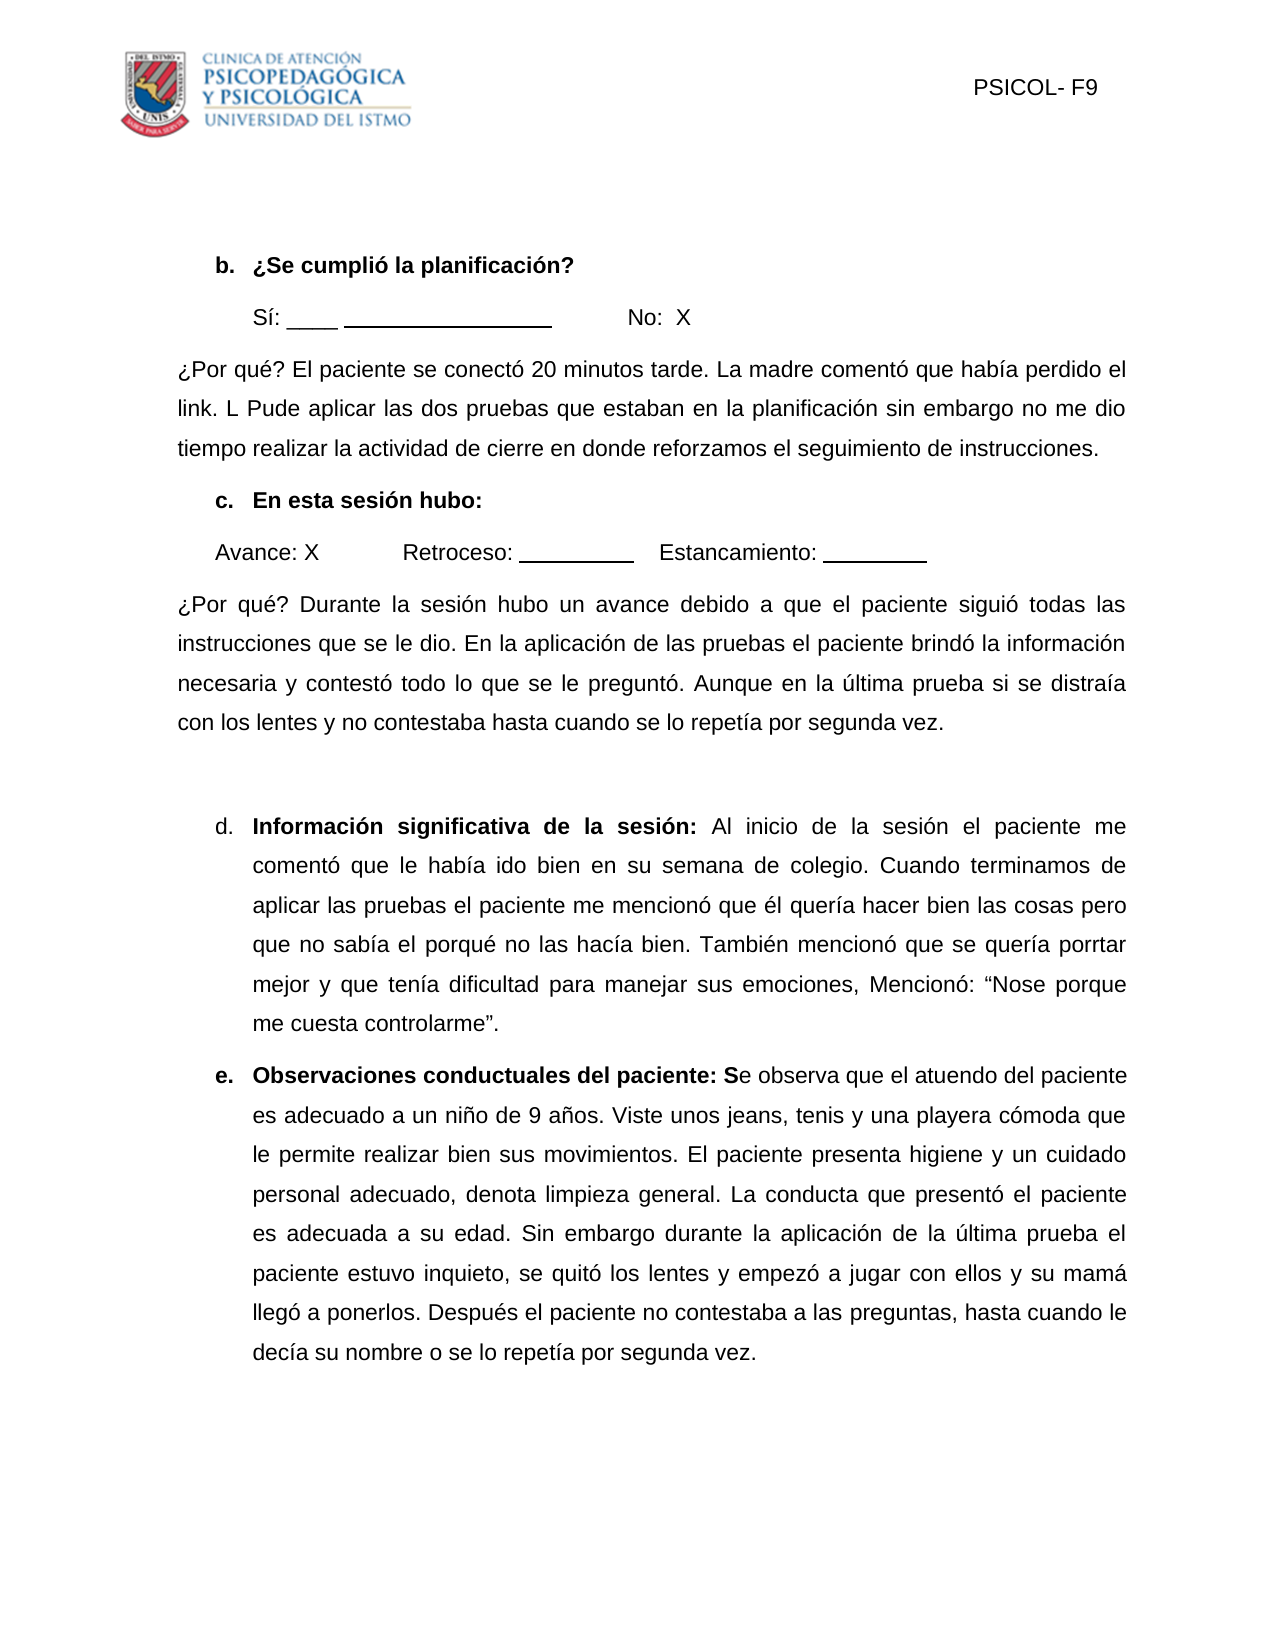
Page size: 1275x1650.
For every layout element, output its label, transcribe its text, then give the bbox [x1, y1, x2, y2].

text Avance: X Retroceso: Estancamiento: [215, 538, 1127, 565]
text Sí: ____ No: X [252, 304, 1127, 330]
list ¿Se cumplió la planificación? [215, 252, 1127, 278]
text ¿Por qué? Durante la sesión hubo un avance debido a que el paciente siguió todas las instrucciones que se le dio. En la aplicación de las pruebas el paciente brindó la información necesaria y contestó todo lo que se le preguntó. Aunque en la última prueba si se distraía con los lentes y no contestaba hasta cuando se lo repetía por segunda vez. [177, 591, 1127, 735]
list Información significativa de la sesión: Al inicio de la sesión el paciente me comentó que le había ido bien en su semana de colegio. Cuando terminamos de aplicar las pruebas el paciente me mencionó que él quería hacer bien las cosas pero que no sabía el porqué no las hacía bien. También mencionó que se quería porrtar mejor y que tenía dificultad para manejar sus emociones, Mencionó: “Nose porque me cuesta controlarme”. [215, 813, 1127, 1037]
picture [65, 20, 437, 148]
list Observaciones conductuales del paciente: Se observa que el atuendo del paciente es adecuado a un niño de 9 años. Viste unos jeans, tenis y una playera cómoda que le permite realizar bien sus movimientos. El paciente presenta higiene y un cuidado personal adecuado, denota limpieza general. La conducta que presentó el paciente es adecuada a su edad. Sin embargo durante la aplicación de la última prueba el paciente estuvo inquieto, se quitó los lentes y empezó a jugar con ellos y su mamá llegó a ponerlos. Después el paciente no contestaba a las preguntas, hasta cuando le decía su nombre o se lo repetía por segunda vez. [215, 1062, 1127, 1365]
list En esta sesión hubo: [215, 487, 1127, 513]
text ¿Por qué? El paciente se conectó 20 minutos tarde. La madre comentó que había perdido el link. L Pude aplicar las dos pruebas que estaban en la planificación sin embargo no me dio tiempo realizar la actividad de cierre en donde reforzamos el seguimiento de instrucciones. [177, 356, 1127, 461]
